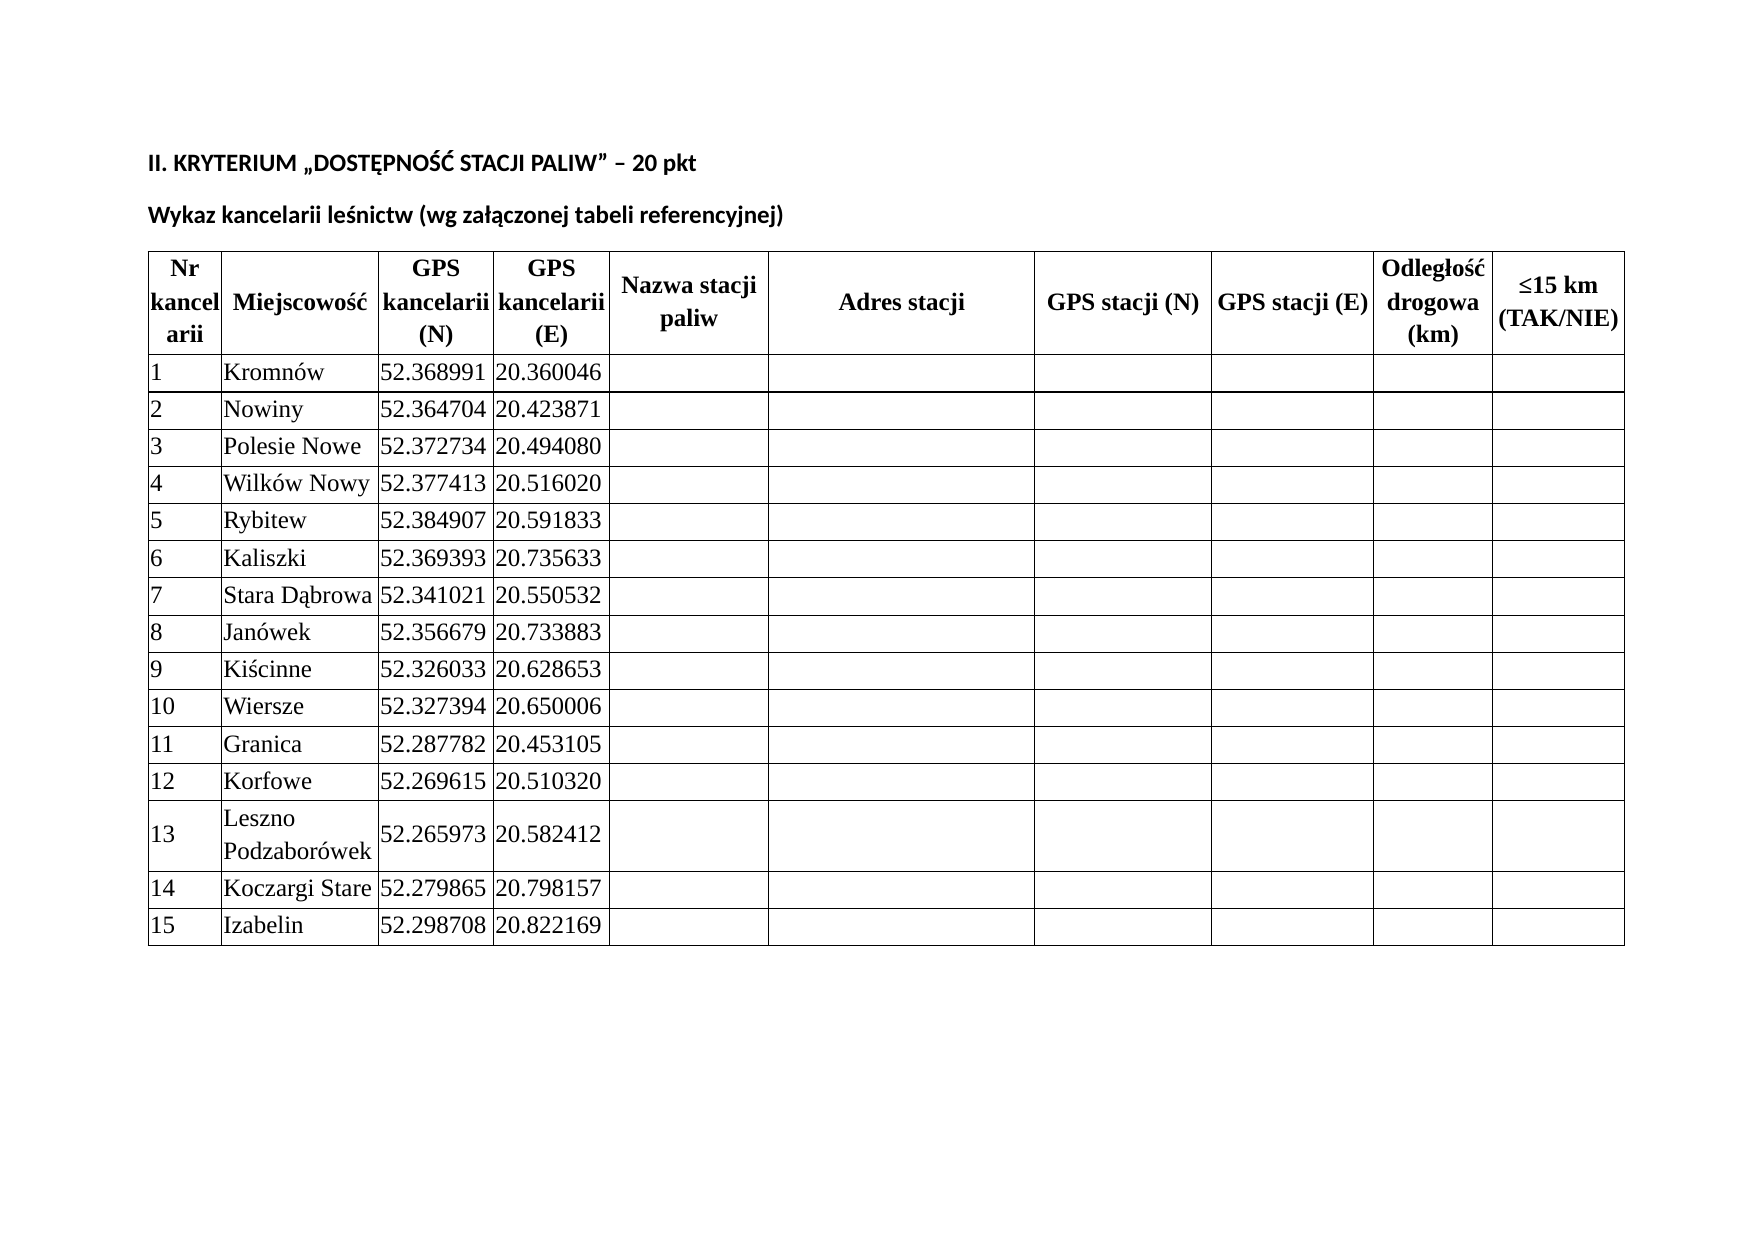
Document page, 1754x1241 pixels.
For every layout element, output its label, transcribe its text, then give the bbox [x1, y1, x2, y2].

table_cell 20.494080 [494, 430, 609, 466]
table_cell 20.798157 [494, 872, 609, 908]
table_cell 52.368991 [379, 355, 493, 391]
table_cell [1035, 764, 1211, 800]
table_cell [1493, 690, 1624, 726]
table_cell [1493, 909, 1624, 945]
table_cell [1212, 764, 1373, 800]
table_cell Koczargi Stare [222, 872, 378, 908]
table_cell [1493, 430, 1624, 466]
table_header Nr kancelarii [149, 252, 221, 354]
table_cell [769, 578, 1034, 614]
table_cell [1374, 393, 1492, 428]
table_cell [610, 909, 768, 945]
table_cell [769, 616, 1034, 652]
text Wykaz kancelarii leśnictw (wg załączonej tabeli referencyjnej) [148, 199, 1606, 230]
table_cell [769, 467, 1034, 503]
table_cell [1374, 430, 1492, 466]
table_cell [1212, 430, 1373, 466]
table_cell [1374, 690, 1492, 726]
table_cell Rybitew [222, 504, 378, 540]
table_cell [1212, 909, 1373, 945]
table_cell 20.360046 [494, 355, 609, 391]
table_header Nazwa stacji paliw [610, 252, 768, 354]
table_cell 20.582412 [494, 801, 609, 871]
table_cell [769, 690, 1034, 726]
table_cell 15 [149, 909, 221, 945]
table_cell [769, 393, 1034, 428]
table_cell [1035, 393, 1211, 428]
table_cell 52.364704 [379, 393, 493, 428]
table_cell [610, 430, 768, 466]
table_cell [1212, 541, 1373, 577]
table_cell 52.298708 [379, 909, 493, 945]
table_cell [1493, 764, 1624, 800]
table_cell Kaliszki [222, 541, 378, 577]
table_cell [1493, 801, 1624, 871]
table_header GPS stacji (N) [1035, 252, 1211, 354]
table_cell 5 [149, 504, 221, 540]
table_cell [769, 909, 1034, 945]
table_cell [769, 727, 1034, 763]
table_cell [610, 764, 768, 800]
text II. KRYTERIUM „DOSTĘPNOŚĆ STACJI PALIW” – 20 pkt [148, 148, 1606, 178]
table_cell 20.733883 [494, 616, 609, 652]
table_cell [1493, 467, 1624, 503]
table_cell Kiścinne [222, 653, 378, 689]
table_cell [1035, 504, 1211, 540]
table_cell [769, 801, 1034, 871]
table_cell Stara Dąbrowa [222, 578, 378, 614]
table_cell 52.279865 [379, 872, 493, 908]
table_cell [1374, 909, 1492, 945]
table_cell 12 [149, 764, 221, 800]
table_cell [610, 801, 768, 871]
table_cell 20.591833 [494, 504, 609, 540]
table_cell 1 [149, 355, 221, 391]
table_cell [1493, 653, 1624, 689]
table_cell [610, 578, 768, 614]
table_header Odległość drogowa (km) [1374, 252, 1492, 354]
table_cell [1035, 801, 1211, 871]
table_cell 52.356679 [379, 616, 493, 652]
table_cell [1035, 578, 1211, 614]
table_cell 52.287782 [379, 727, 493, 763]
table_cell [610, 872, 768, 908]
table_cell [1035, 653, 1211, 689]
table_cell 20.735633 [494, 541, 609, 577]
table_cell [1035, 467, 1211, 503]
table_header GPS stacji (E) [1212, 252, 1373, 354]
table_cell [1035, 541, 1211, 577]
table_cell 14 [149, 872, 221, 908]
table_cell [1212, 872, 1373, 908]
table_cell Polesie Nowe [222, 430, 378, 466]
table_cell [610, 355, 768, 391]
table_cell [1493, 727, 1624, 763]
table_cell [769, 355, 1034, 391]
table_cell 6 [149, 541, 221, 577]
table_cell [1374, 541, 1492, 577]
table_cell [1493, 541, 1624, 577]
table_cell [1035, 690, 1211, 726]
table_cell [1493, 578, 1624, 614]
table_cell [1212, 504, 1373, 540]
table_cell [1212, 801, 1373, 871]
table_cell 20.628653 [494, 653, 609, 689]
table_cell 20.510320 [494, 764, 609, 800]
table_cell [1212, 393, 1373, 428]
table_cell [610, 616, 768, 652]
table_cell [1493, 504, 1624, 540]
table_header Adres stacji [769, 252, 1034, 354]
table_cell [1212, 653, 1373, 689]
table_cell 11 [149, 727, 221, 763]
table_cell [1035, 727, 1211, 763]
table_cell [610, 690, 768, 726]
table_cell 52.377413 [379, 467, 493, 503]
table_cell [1035, 355, 1211, 391]
table_cell [1212, 616, 1373, 652]
table_cell 52.372734 [379, 430, 493, 466]
table_cell [769, 430, 1034, 466]
table_cell [1212, 578, 1373, 614]
table_cell [610, 541, 768, 577]
table_cell [1212, 727, 1373, 763]
table_cell 7 [149, 578, 221, 614]
table_cell [1374, 467, 1492, 503]
table_cell 52.269615 [379, 764, 493, 800]
table_cell 20.822169 [494, 909, 609, 945]
table_cell 4 [149, 467, 221, 503]
table_cell Izabelin [222, 909, 378, 945]
table_cell [1374, 872, 1492, 908]
table_cell [1212, 355, 1373, 391]
table_cell 52.327394 [379, 690, 493, 726]
table_header GPS kancelarii (E) [494, 252, 609, 354]
table_cell [1035, 616, 1211, 652]
table_cell [610, 504, 768, 540]
table_cell Wiersze [222, 690, 378, 726]
table_cell [1374, 727, 1492, 763]
table_cell [1374, 355, 1492, 391]
table_cell Granica [222, 727, 378, 763]
table_cell 20.650006 [494, 690, 609, 726]
table_cell [1035, 909, 1211, 945]
table_cell 9 [149, 653, 221, 689]
table_cell [1035, 872, 1211, 908]
table_cell 52.326033 [379, 653, 493, 689]
table_cell [1212, 690, 1373, 726]
table_cell 20.516020 [494, 467, 609, 503]
table_cell [1374, 504, 1492, 540]
table_header ≤15 km (TAK/NIE) [1493, 252, 1624, 354]
table_cell Wilków Nowy [222, 467, 378, 503]
table_cell [1374, 801, 1492, 871]
table_cell [769, 541, 1034, 577]
table_cell [610, 393, 768, 428]
table_cell [1493, 355, 1624, 391]
table_cell 20.550532 [494, 578, 609, 614]
table_cell [1493, 393, 1624, 428]
table_cell [769, 872, 1034, 908]
table_cell 20.453105 [494, 727, 609, 763]
table_header Miejscowość [222, 252, 378, 354]
table_cell [610, 467, 768, 503]
table_cell 8 [149, 616, 221, 652]
table_cell [1374, 616, 1492, 652]
table_cell 52.384907 [379, 504, 493, 540]
table_cell Korfowe [222, 764, 378, 800]
table_cell [1035, 430, 1211, 466]
table_cell [769, 764, 1034, 800]
table_header GPS kancelarii (N) [379, 252, 493, 354]
table_cell 52.265973 [379, 801, 493, 871]
table_cell 20.423871 [494, 393, 609, 428]
table_cell 10 [149, 690, 221, 726]
table_cell 52.369393 [379, 541, 493, 577]
table_cell [1212, 467, 1373, 503]
table_cell [1374, 653, 1492, 689]
table_cell Nowiny [222, 393, 378, 428]
table_cell [769, 653, 1034, 689]
table_cell [1493, 616, 1624, 652]
table_cell Janówek [222, 616, 378, 652]
table_cell 13 [149, 801, 221, 871]
table_cell Kromnów [222, 355, 378, 391]
table_cell 3 [149, 430, 221, 466]
table_cell 52.341021 [379, 578, 493, 614]
table_cell [1493, 872, 1624, 908]
table_cell [1374, 764, 1492, 800]
table_cell [610, 727, 768, 763]
table_cell [1374, 578, 1492, 614]
table_cell 2 [149, 393, 221, 428]
table_cell [769, 504, 1034, 540]
table_cell Leszno Podzaborówek [222, 801, 378, 871]
table_cell [610, 653, 768, 689]
